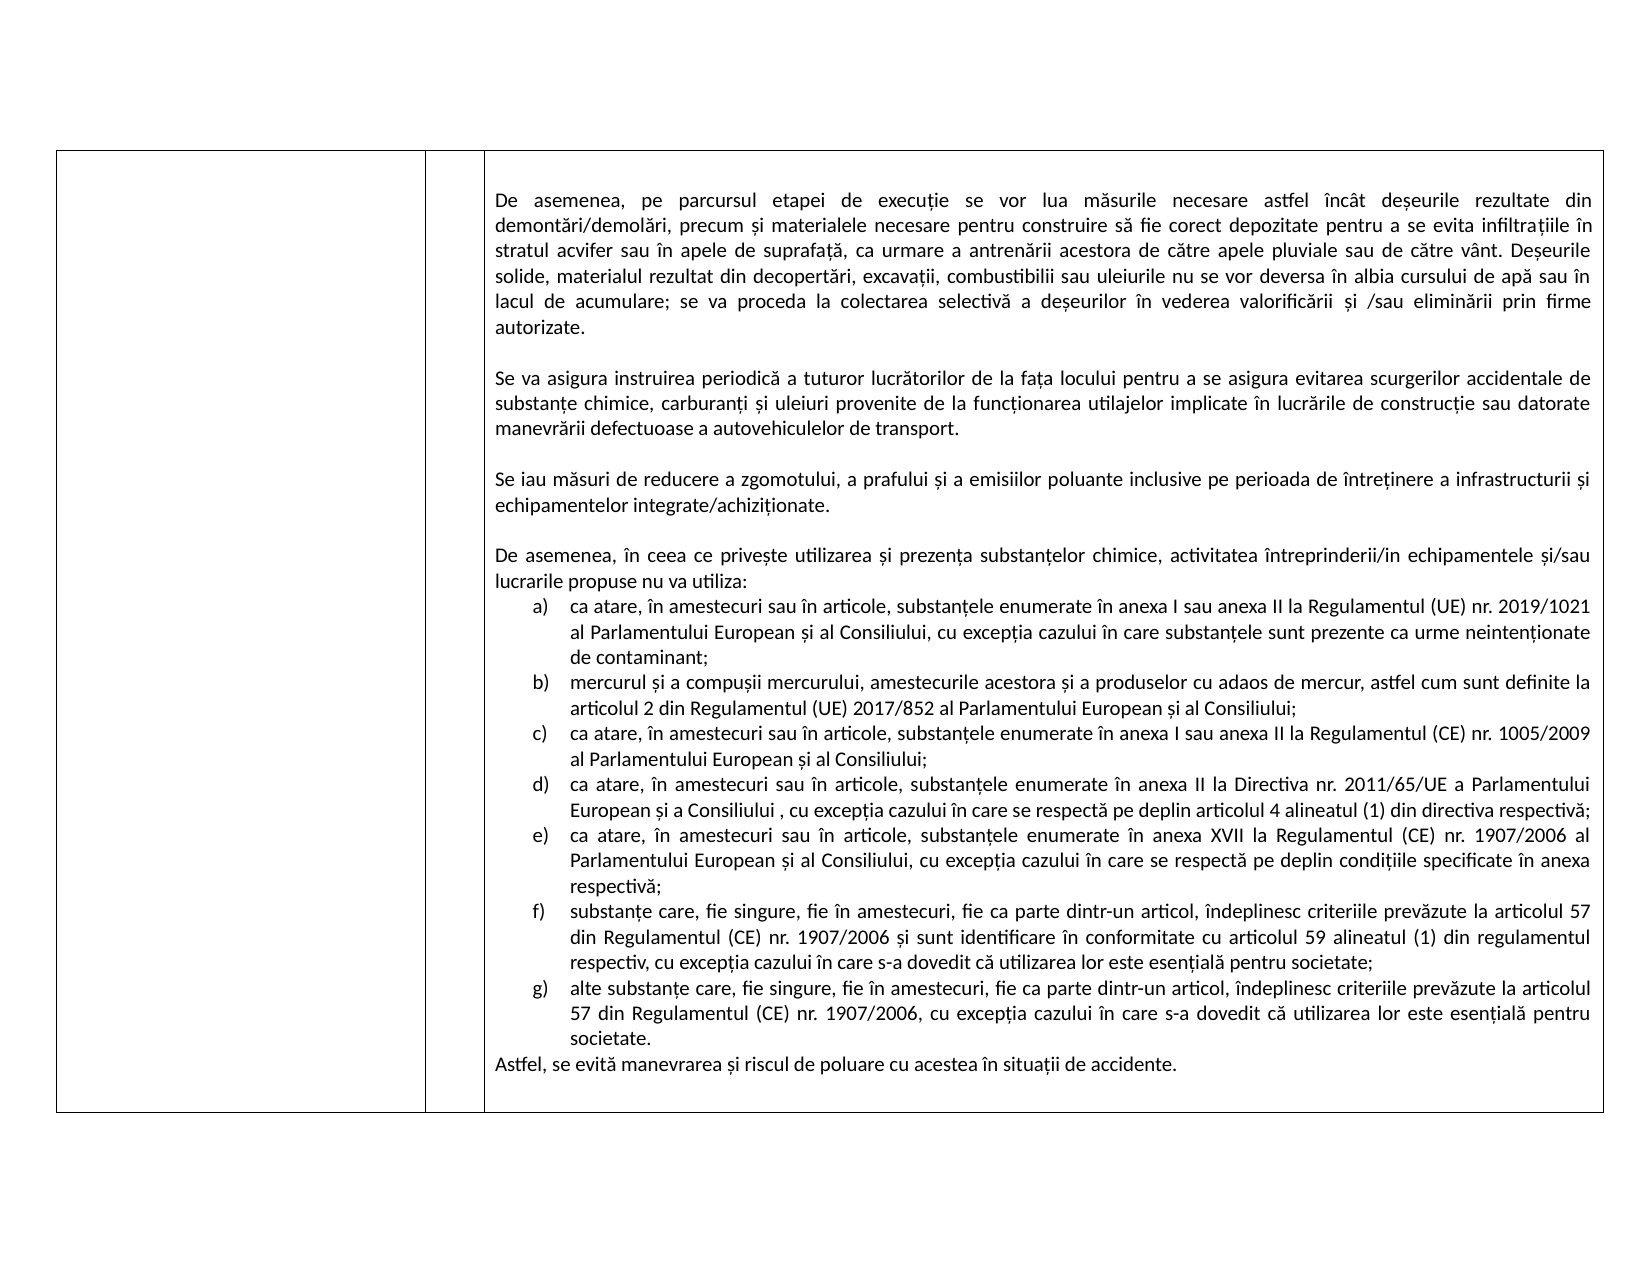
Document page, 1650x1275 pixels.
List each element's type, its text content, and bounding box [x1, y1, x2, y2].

table_cell X [426, 151, 484, 1112]
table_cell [485, 151, 1603, 1112]
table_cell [57, 151, 425, 1112]
